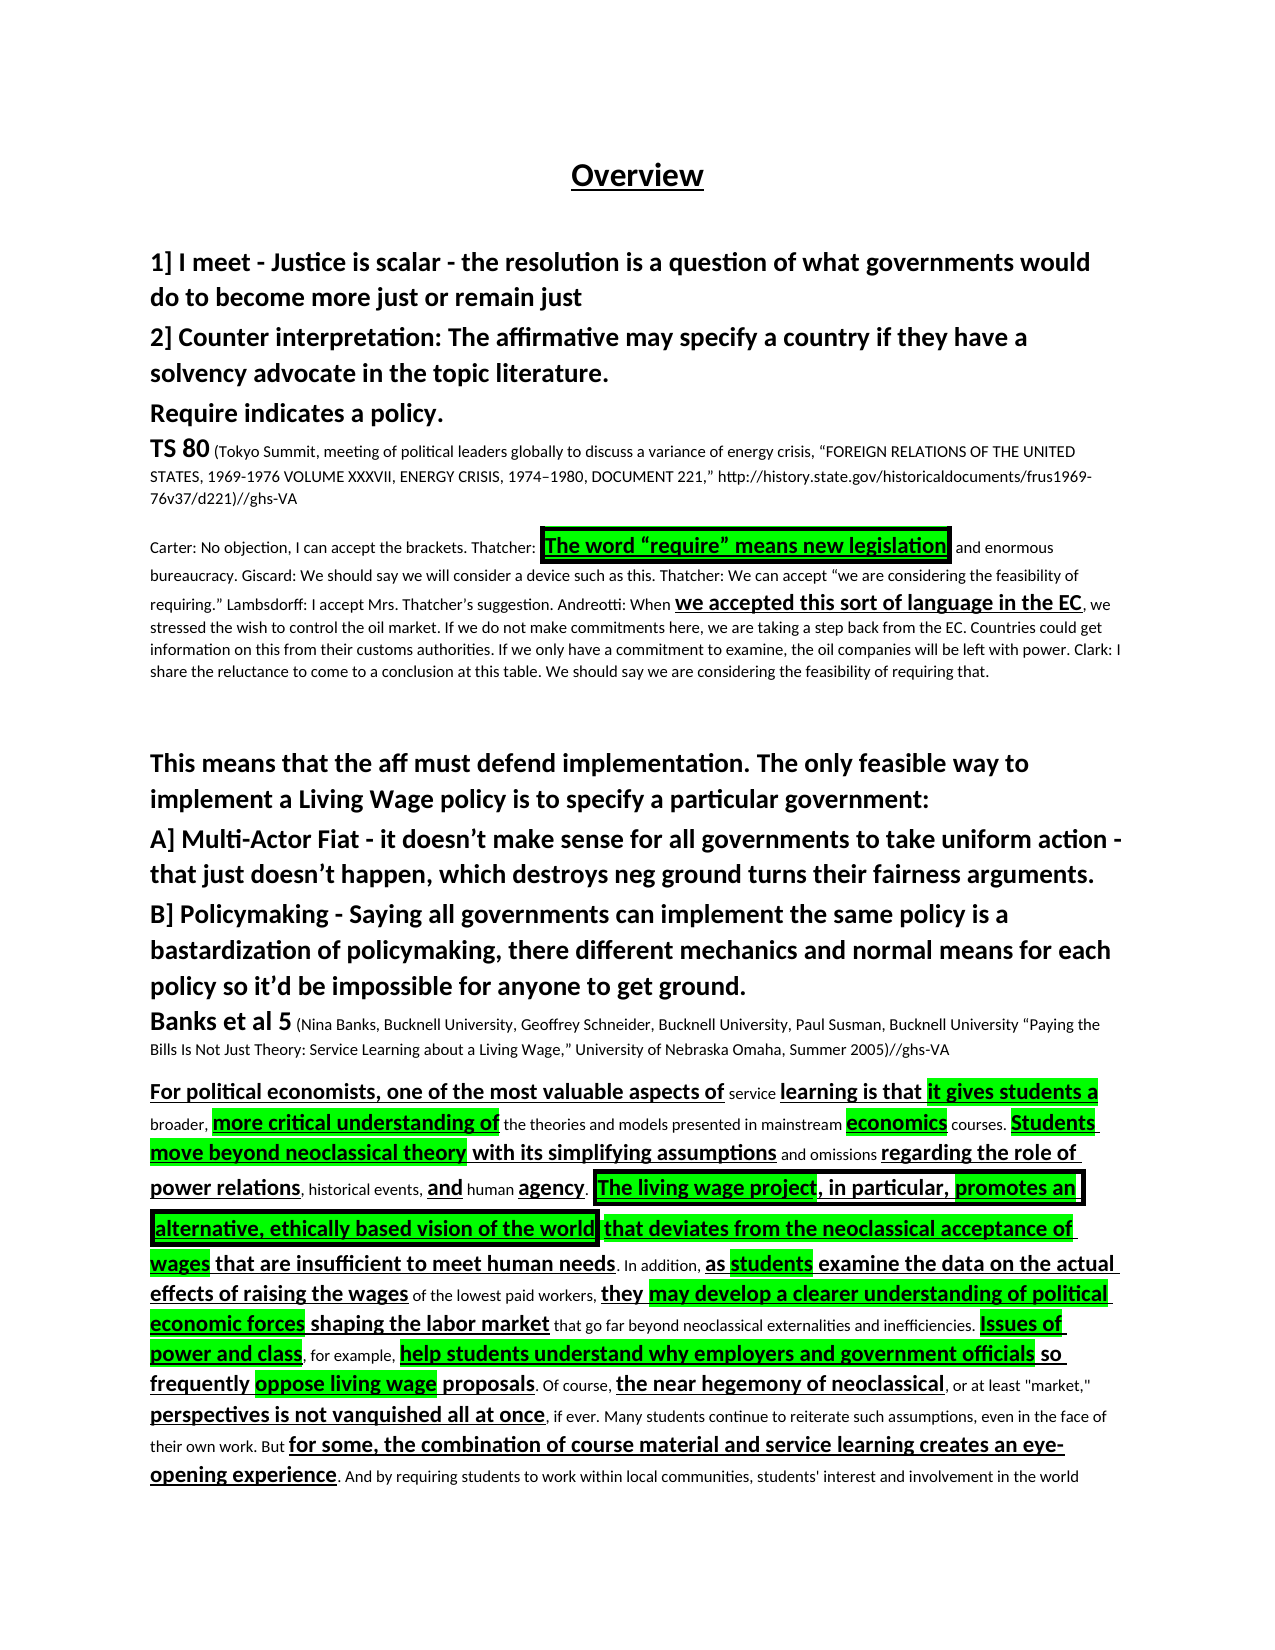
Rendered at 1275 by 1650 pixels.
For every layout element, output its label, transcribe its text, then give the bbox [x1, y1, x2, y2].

subtitle Overview [150, 154, 1125, 195]
text TS 80 (Tokyo Summit, meeting of political leaders globally to discuss a variance of energy crisis, “FOREIGN RELATIONS OF THE UNITED STATES, 1969-1976 VOLUME XXXVII, ENERGY CRISIS, 1974–1980, DOCUMENT 221,” http://history.state.gov/historicaldocuments/frus1969-76v37/d221)//ghs-VA [150, 431, 1125, 508]
subtitle This means that the aff must defend implementation. The only feasible way to implement a Living Wage policy is to specify a particular government: [150, 747, 1125, 815]
subtitle A] Multi-Actor Fiat - it doesn’t make sense for all governments to take uniform action - that just doesn’t happen, which destroys neg ground turns their fairness arguments. [150, 822, 1125, 891]
subtitle 2] Counter interpretation: The affirmative may specify a country if they have a solvency advocate in the topic literature. [150, 320, 1125, 389]
text Banks et al 5 (Nina Banks, Bucknell University, Geoffrey Schneider, Bucknell University, Paul Susman, Bucknell University “Paying the Bills Is Not Just Theory: Service Learning about a Living Wage,” University of Nebraska Omaha, Summer 2005)//ghs-VA [150, 1004, 1125, 1059]
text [150, 1077, 1125, 1488]
text Carter: No objection, I can accept the brackets. Thatcher: The word “require” means new legislation and enormous bureaucracy. Giscard: We should say we will consider a device such as this. Thatcher: We can accept “we are considering the feasibility of requiring.” Lambsdorff: I accept Mrs. Thatcher’s suggestion. Andreotti: When we accepted this sort of language in the EC, we stressed the wish to control the oil market. If we do not make commitments here, we are taking a step back from the EC. Countries could get information on this from their customs authorities. If we only have a commitment to examine, the oil companies will be left with power. Clark: I share the reluctance to come to a conclusion at this table. We should say we are considering the feasibility of requiring that. [150, 526, 1125, 682]
subtitle 1] I meet - Justice is scalar - the resolution is a question of what governments would do to become more just or remain just [150, 245, 1125, 314]
subtitle B] Policymaking - Saying all governments can implement the same policy is a bastardization of policymaking, there different mechanics and normal means for each policy so it’d be impossible for anyone to get ground. [150, 897, 1125, 1002]
subtitle Require indicates a policy. [150, 396, 1125, 429]
